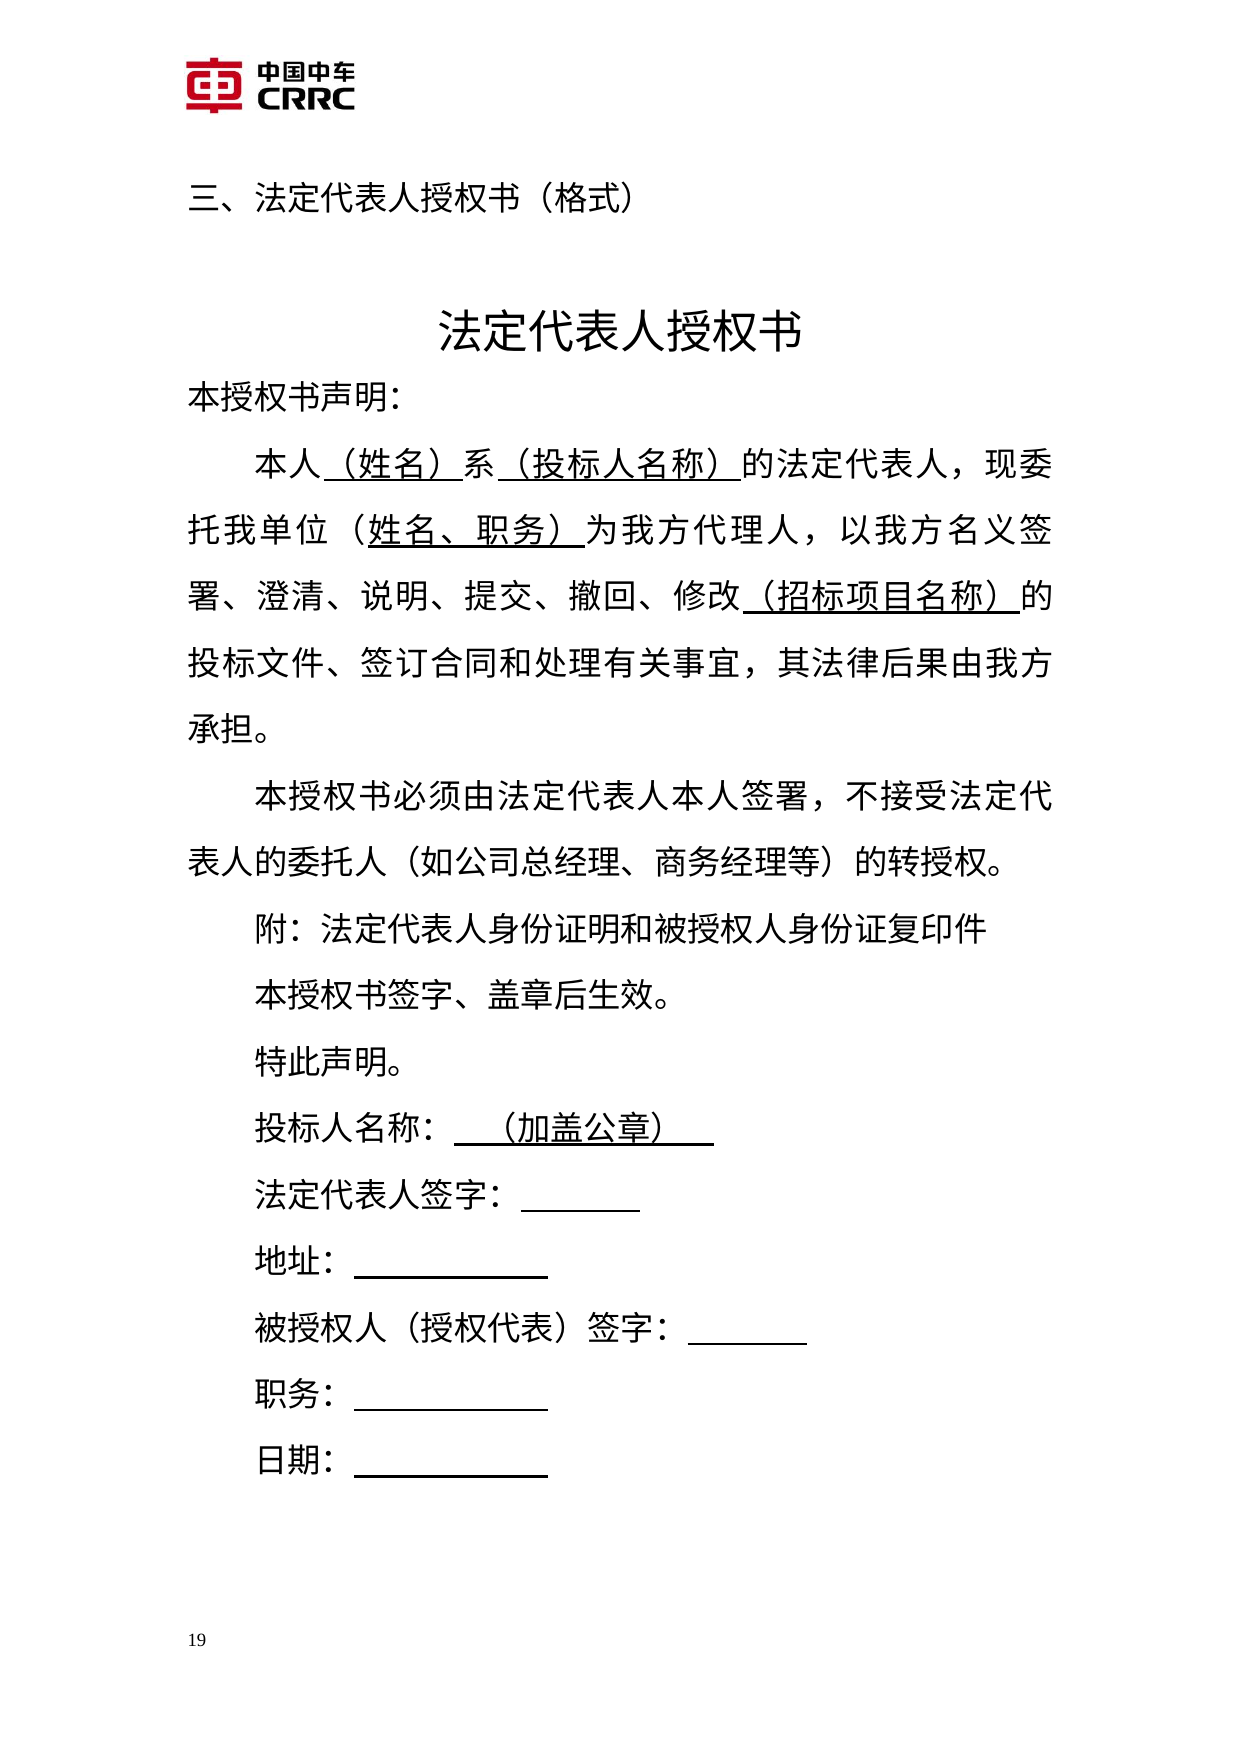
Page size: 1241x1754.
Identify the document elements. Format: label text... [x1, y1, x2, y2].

text 本授权书声明： [187, 362, 1053, 428]
text 法定代表人签字： [187, 1159, 1053, 1226]
text 特此声明。 [187, 1026, 1053, 1093]
text 法定代表人授权书 [187, 295, 1053, 362]
text 本授权书签字、盖章后生效。 [187, 960, 1053, 1026]
text 投标人名称： （加盖公章） [187, 1093, 1053, 1159]
text 本人（姓名）系（投标人名称）的法定代表人，现委托我单位（姓名、职务）为我方代理人，以我方名义签署、澄清、说明、提交、撤回、修改（招标项目名称）的投标文件、签订合同和处理有关事宜，其法律后果由我方承担。 [187, 428, 1053, 761]
text 被授权人（授权代表）签字： [187, 1292, 1053, 1359]
text 附：法定代表人身份证明和被授权人身份证复印件 [187, 893, 1053, 960]
text 日期： [187, 1425, 1053, 1492]
picture [183, 55, 357, 115]
text 三、法定代表人授权书（格式） [187, 162, 1053, 229]
text 本授权书必须由法定代表人本人签署，不接受法定代表人的委托人（如公司总经理、商务经理等）的转授权。 [187, 761, 1053, 893]
text 职务： [187, 1359, 1053, 1425]
text 地址： [187, 1226, 1053, 1292]
